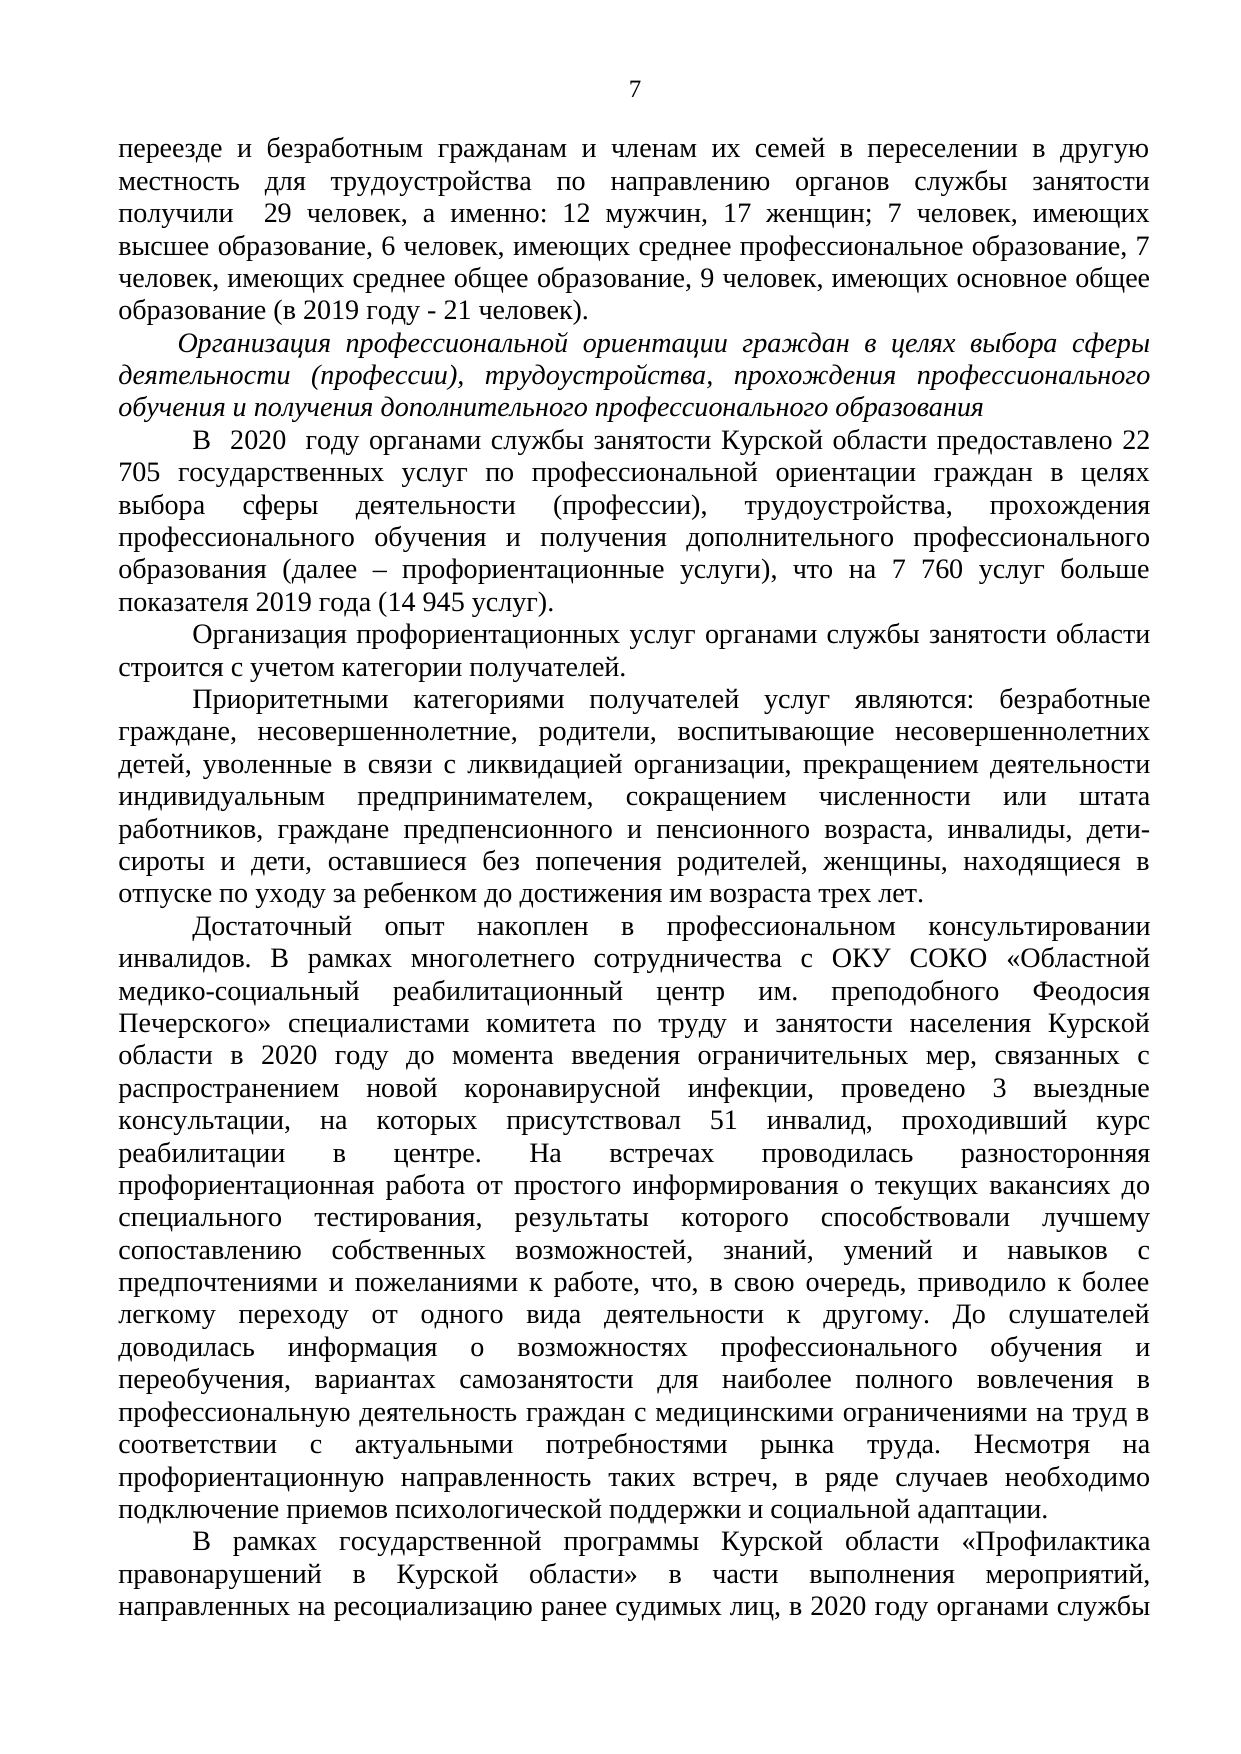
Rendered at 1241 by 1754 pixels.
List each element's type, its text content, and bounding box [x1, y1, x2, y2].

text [118, 131, 1152, 326]
text Приоритетными категориями получателей услуг являются: безработные граждане, несовершеннолетние, родители, воспитывающие несовершеннолетних детей, уволенные в связи с ликвидацией организации, прекращением деятельности индивидуальным предпринимателем, сокращением численности или штата работников, граждане предпенсионного и пенсионного возраста, инвалиды, дети-сироты и дети, оставшиеся без попечения родителей, женщины, находящиеся в отпуске по уходу за ребенком до достижения им возраста трех лет. [118, 682, 1152, 909]
text Достаточный опыт накоплен в профессиональном консультировании инвалидов. В рамках многолетнего сотрудничества с ОКУ СОКО «Областной медико-социальный реабилитационный центр им. преподобного Феодосия Печерского» специалистами комитета по труду и занятости населения Курской области в 2020 году до момента введения ограничительных мер, связанных с распространением новой коронавирусной инфекции, проведено 3 выездные консультации, на которых присутствовал 51 инвалид, проходивший курс реабилитации в центре. На встречах проводилась разносторонняя профориентационная работа от простого информирования о текущих вакансиях до специального тестирования, результаты которого способствовали лучшему сопоставлению собственных возможностей, знаний, умений и навыков с предпочтениями и пожеланиями к работе, что, в свою очередь, приводило к более легкому переходу от одного вида деятельности к другому. До слушателей доводилась информация о возможностях профессионального обучения и переобучения, вариантах самозанятости для наиболее полного вовлечения в профессиональную деятельность граждан с медицинскими ограничениями на труд в соответствии с актуальными потребностями рынка труда. Несмотря на профориентационную направленность таких встреч, в ряде случаев необходимо подключение приемов психологической поддержки и социальной адаптации. [118, 909, 1152, 1524]
text Организация профориентационных услуг органами службы занятости области строится с учетом категории получателей. [118, 617, 1152, 682]
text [118, 1524, 1152, 1622]
text В 2020 году органами службы занятости Курской области предоставлено 22 705 государственных услуг по профессиональной ориентации граждан в целях выбора сферы деятельности (профессии), трудоустройства, прохождения профессионального обучения и получения дополнительного профессионального образования (далее – профориентационные услуги), что на 7 760 услуг больше показателя 2019 года (14 945 услуг). [118, 423, 1152, 617]
text Организация профессиональной ориентации граждан в целях выбора сферы деятельности (профессии), трудоустройства, прохождения профессионального обучения и получения дополнительного профессионального образования [118, 326, 1152, 423]
